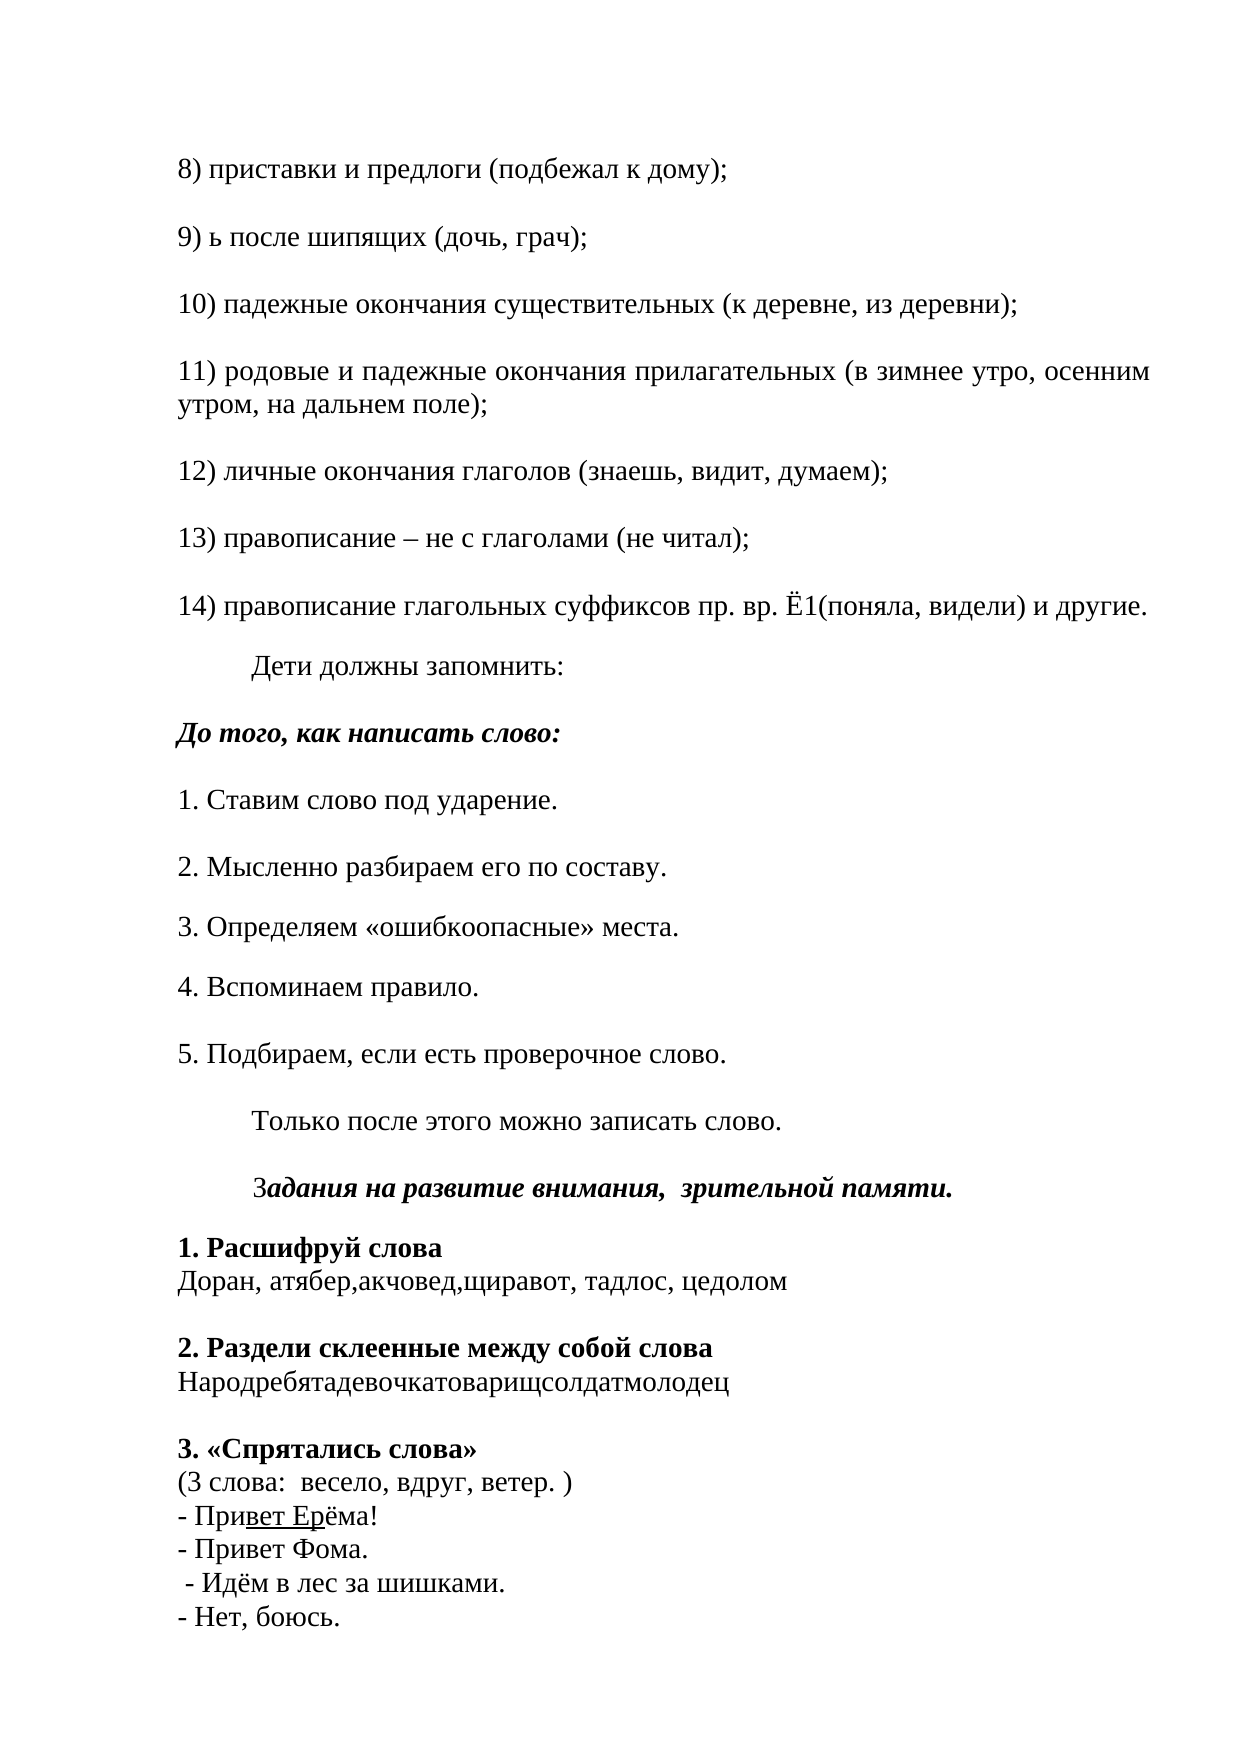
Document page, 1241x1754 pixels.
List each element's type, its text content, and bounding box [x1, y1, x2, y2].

text 2. Раздели склеенные между собой слова [177, 1330, 1152, 1364]
text Народребятадевочкатоварищсолдатмолодец [177, 1364, 1152, 1397]
text - Привет Ерёма! [177, 1498, 1152, 1532]
text 14) правописание глагольных суффиксов пр. вр. Ё1(поняла, видели) и другие. [177, 588, 1152, 621]
text 4. Вспоминаем правило. [177, 969, 1152, 1002]
text - Привет Фома. [177, 1532, 1152, 1565]
text 11) родовые и падежные окончания прилагательных (в зимнее утро, осенним утром, на дальнем поле); [177, 353, 1152, 420]
text Доран, атябер,акчовед,щиравот, тадлос, цедолом [177, 1263, 1152, 1297]
text 3. Определяем «ошибкоопасные» места. [177, 909, 1152, 942]
text Задания на развитие внимания, зрительной памяти. [177, 1170, 1152, 1203]
text (3 слова: весело, вдруг, ветер. ) [177, 1464, 1152, 1498]
text 3. «Спрятались слова» [177, 1431, 1152, 1464]
text 12) личные окончания глаголов (знаешь, видит, думаем); [177, 453, 1152, 487]
text До того, как написать слово: [177, 715, 1152, 748]
text 1. Ставим слово под ударение. [177, 782, 1152, 815]
text 9) ь после шипящих (дочь, грач); [177, 219, 1152, 252]
text - Нет, боюсь. [177, 1599, 1152, 1632]
text Дети должны запомнить: [177, 648, 1152, 681]
text 13) правописание – не с глаголами (не читал); [177, 521, 1152, 554]
text Только после этого можно записать слово. [177, 1103, 1152, 1136]
text 10) падежные окончания существительных (к деревне, из деревни); [177, 286, 1152, 319]
text 8) приставки и предлоги (подбежал к дому); [177, 152, 1152, 185]
text 1. Расшифруй слова [177, 1230, 1152, 1263]
text 2. Мысленно разбираем его по составу. [177, 849, 1152, 882]
text 5. Подбираем, если есть проверочное слово. [177, 1036, 1152, 1069]
text - Идём в лес за шишками. [177, 1565, 1152, 1599]
